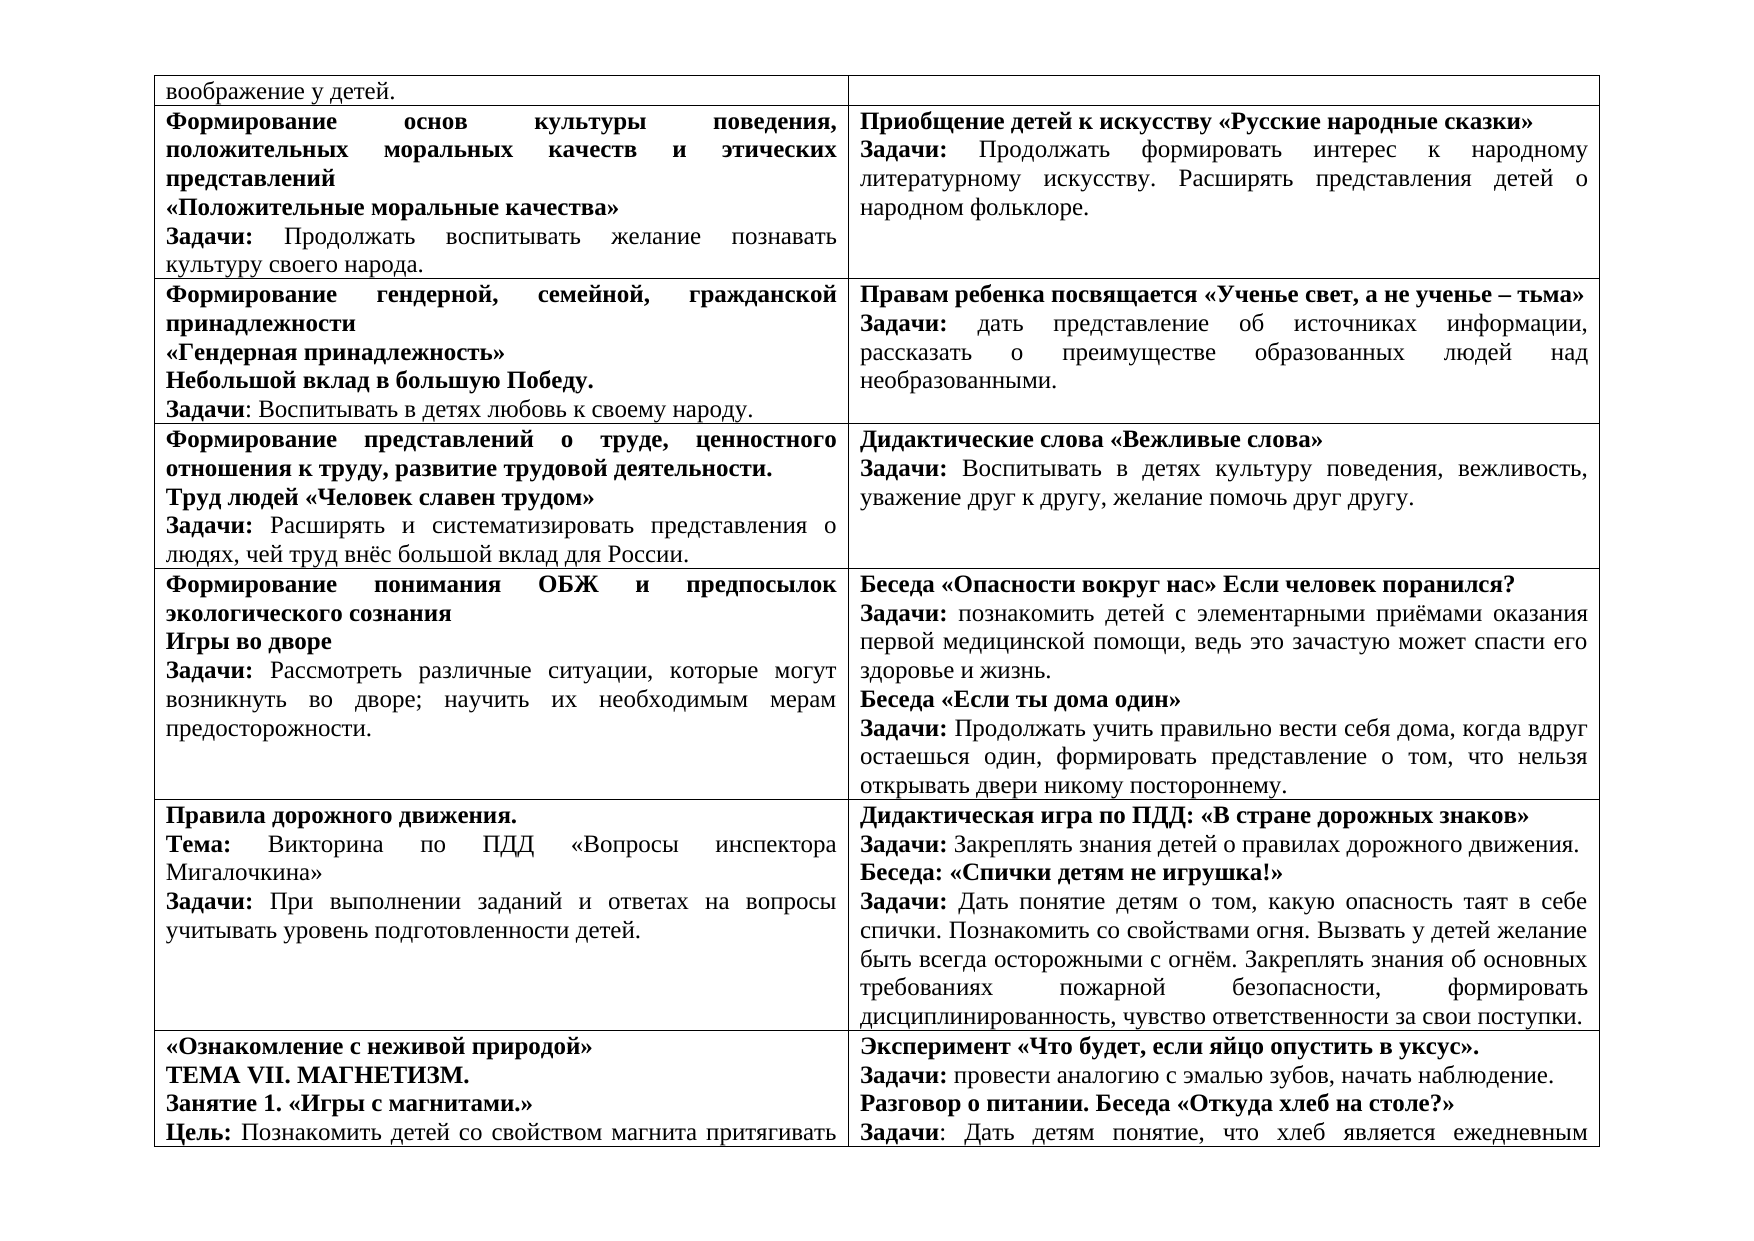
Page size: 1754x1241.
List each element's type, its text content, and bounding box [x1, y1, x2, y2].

table_cell Правила дорожного движения. Тема: Викторина по ПДД «Вопросы инспектора Мигалочкина» Задачи: При выполнении заданий и ответах на вопросы учитывать уровень подготовленности детей. [155, 800, 848, 1030]
table_cell Формирование основ культуры поведения, положительных моральных качеств и этических представлений «Положительные моральные качества» Задачи: Продолжать воспитывать желание познавать культуру своего народа. [155, 106, 848, 278]
table_cell Формирование представлений о труде, ценностного отношения к труду, развитие трудовой деятельности. Труд людей «Человек славен трудом» Задачи: Расширять и систематизировать представления о людях, чей труд внёс большой вклад для России. [155, 424, 848, 568]
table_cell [155, 76, 848, 105]
table_cell Формирование гендерной, семейной, гражданской принадлежности «Гендерная принадлежность» Небольшой вклад в большую Победу. Задачи: Воспитывать в детях любовь к своему народу. [155, 279, 848, 423]
table_cell Приобщение детей к искусству «Русские народные сказки» Задачи: Продолжать формировать интерес к народному литературному искусству. Расширять представления детей о народном фольклоре. [849, 106, 1599, 278]
table_cell Беседа «Опасности вокруг нас» Если человек поранился? Задачи: познакомить детей с элементарными приёмами оказания первой медицинской помощи, ведь это зачастую может спасти его здоровье и жизнь. Беседа «Если ты дома один» Задачи: Продолжать учить правильно вести себя дома, когда вдруг остаешься один, формировать представление о том, что нельзя открывать двери никому постороннему. [849, 569, 1599, 799]
table_cell Дидактическая игра по ПДД: «В стране дорожных знаков» Задачи: Закреплять знания детей о правилах дорожного движения. Беседа: «Спички детям не игрушка!» Задачи: Дать понятие детям о том, какую опасность таят в себе спички. Познакомить со свойствами огня. Вызвать у детей желание быть всегда осторожными с огнём. Закреплять знания об основных требованиях пожарной безопасности, формировать дисциплинированность, чувство ответственности за свои поступки. [849, 800, 1599, 1030]
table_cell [155, 1031, 848, 1146]
table_cell Дидактические слова «Вежливые слова» Задачи: Воспитывать в детях культуру поведения, вежливость, уважение друг к другу, желание помочь друг другу. [849, 424, 1599, 568]
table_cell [849, 1031, 1599, 1146]
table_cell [849, 76, 1599, 105]
table_cell Правам ребенка посвящается «Ученье свет, а не ученье – тьма» Задачи: дать представление об источниках информации, рассказать о преимуществе образованных людей над необразованными. [849, 279, 1599, 423]
table_cell Формирование понимания ОБЖ и предпосылок экологического сознания Игры во дворе Задачи: Рассмотреть различные ситуации, которые могут возникнуть во дворе; научить их необходимым мерам предосторожности. [155, 569, 848, 799]
